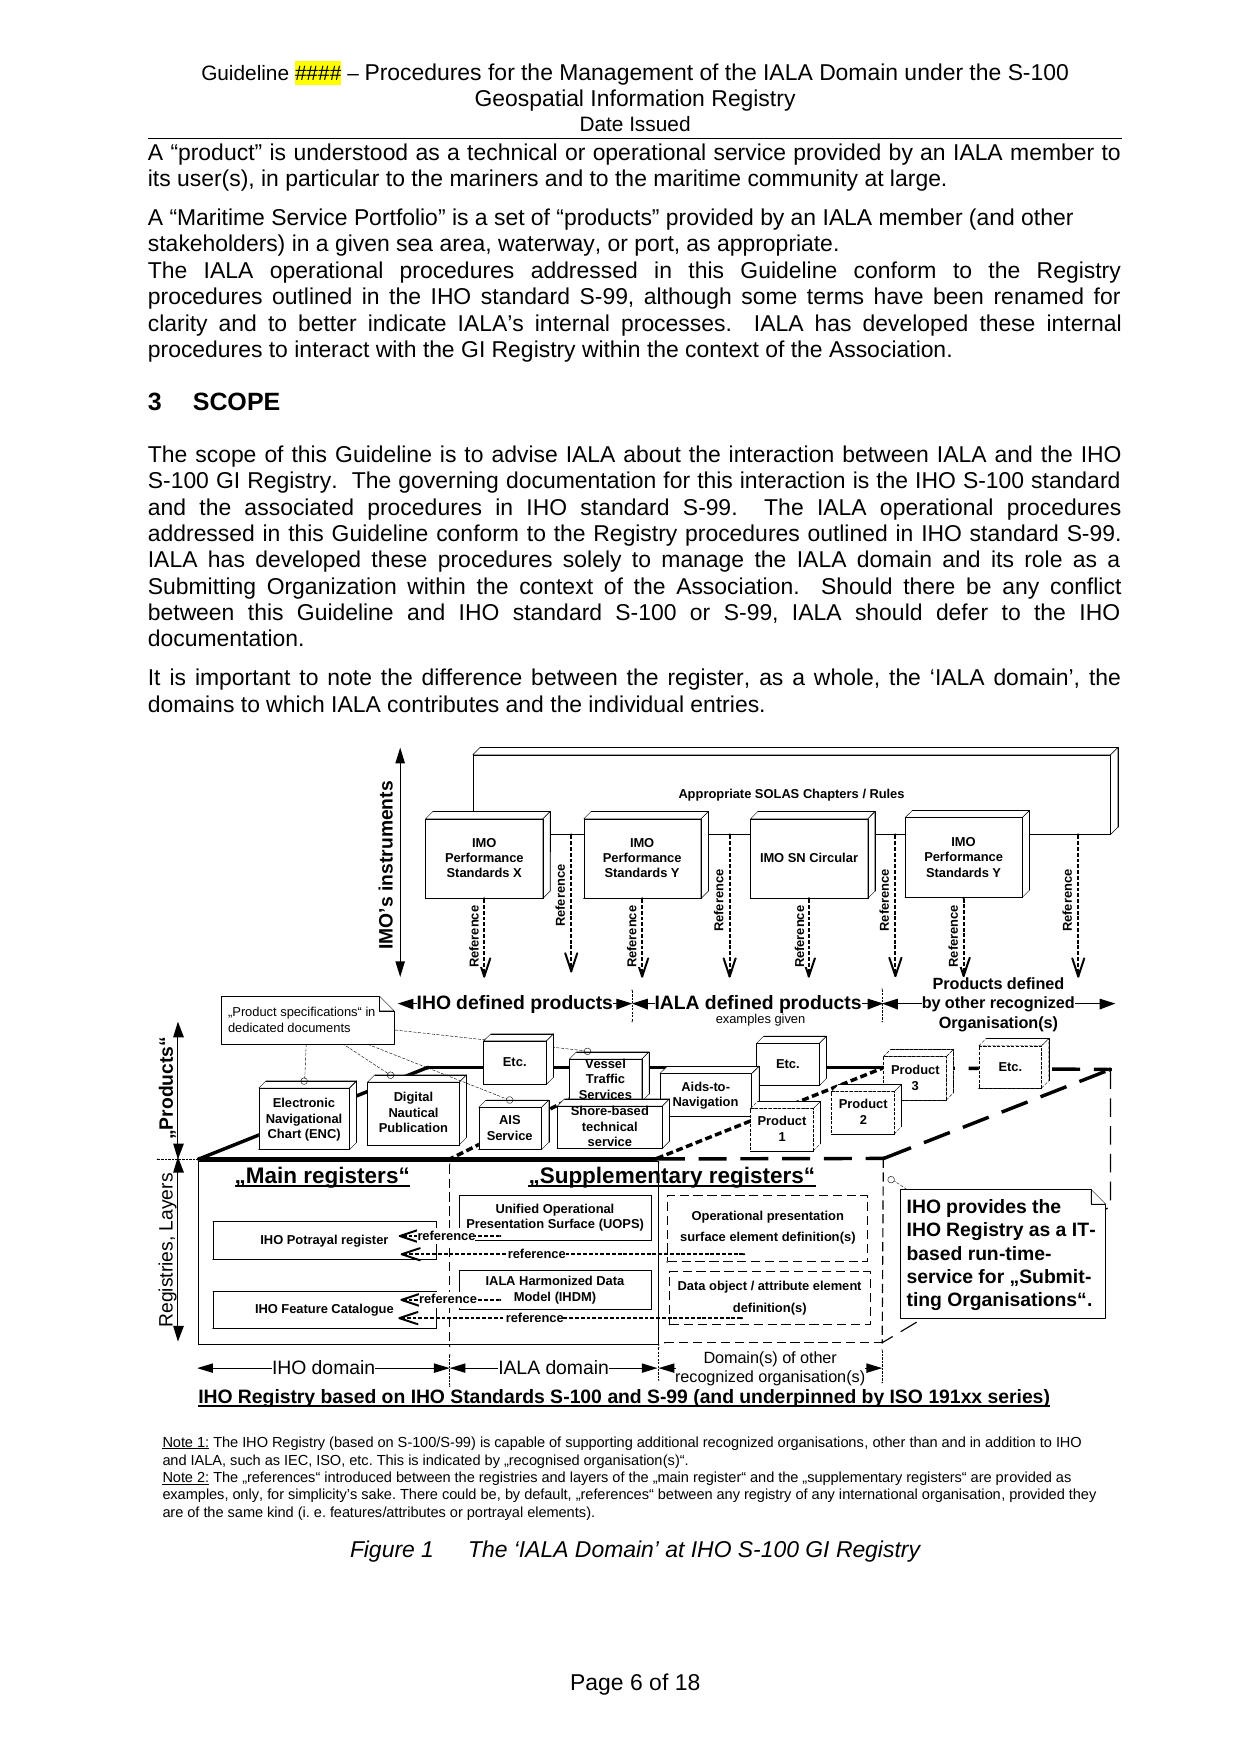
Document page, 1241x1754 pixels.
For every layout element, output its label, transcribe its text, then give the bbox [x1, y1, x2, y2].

text The scope of this Guideline is to advise IALA about the interaction between IALA and the IHO S-100 GI Registry. The governing documentation for this interaction is the IHO S-100 standard and the associated procedures in IHO standard S-99. The IALA operational procedures addressed in this Guideline conform to the Registry procedures outlined in IHO standard S-99. IALA has developed these procedures solely to manage the IALA domain and its role as a Submitting Organization within the context of the Association. Should there be any conflict between this Guideline and IHO standard S-100 or S-99, IALA should defer to the IHO documentation. [148, 441, 1122, 652]
text A “Maritime Service Portfolio” is a set of “products” provided by an IALA member (and other stakeholders) in a given sea area, waterway, or port, as appropriate. [148, 204, 1122, 257]
text A “product” is understood as a technical or operational service provided by an IALA member to its user(s), in particular to the mariners and to the maritime community at large. [148, 139, 1122, 192]
text It is important to note the difference between the register, as a whole, the ‘IALA domain’, the domains to which IALA contributes and the individual entries. [148, 664, 1122, 717]
subtitle Scope [148, 387, 1122, 416]
text The ‘IALA Domain’ at IHO S-100 GI Registry [148, 1536, 1122, 1562]
text The IALA operational procedures addressed in this Guideline conform to the Registry procedures outlined in the IHO standard S-99, although some terms have been renamed for clarity and to better indicate IALA’s internal processes. IALA has developed these internal procedures to interact with the GI Registry within the context of the Association. [148, 257, 1122, 362]
